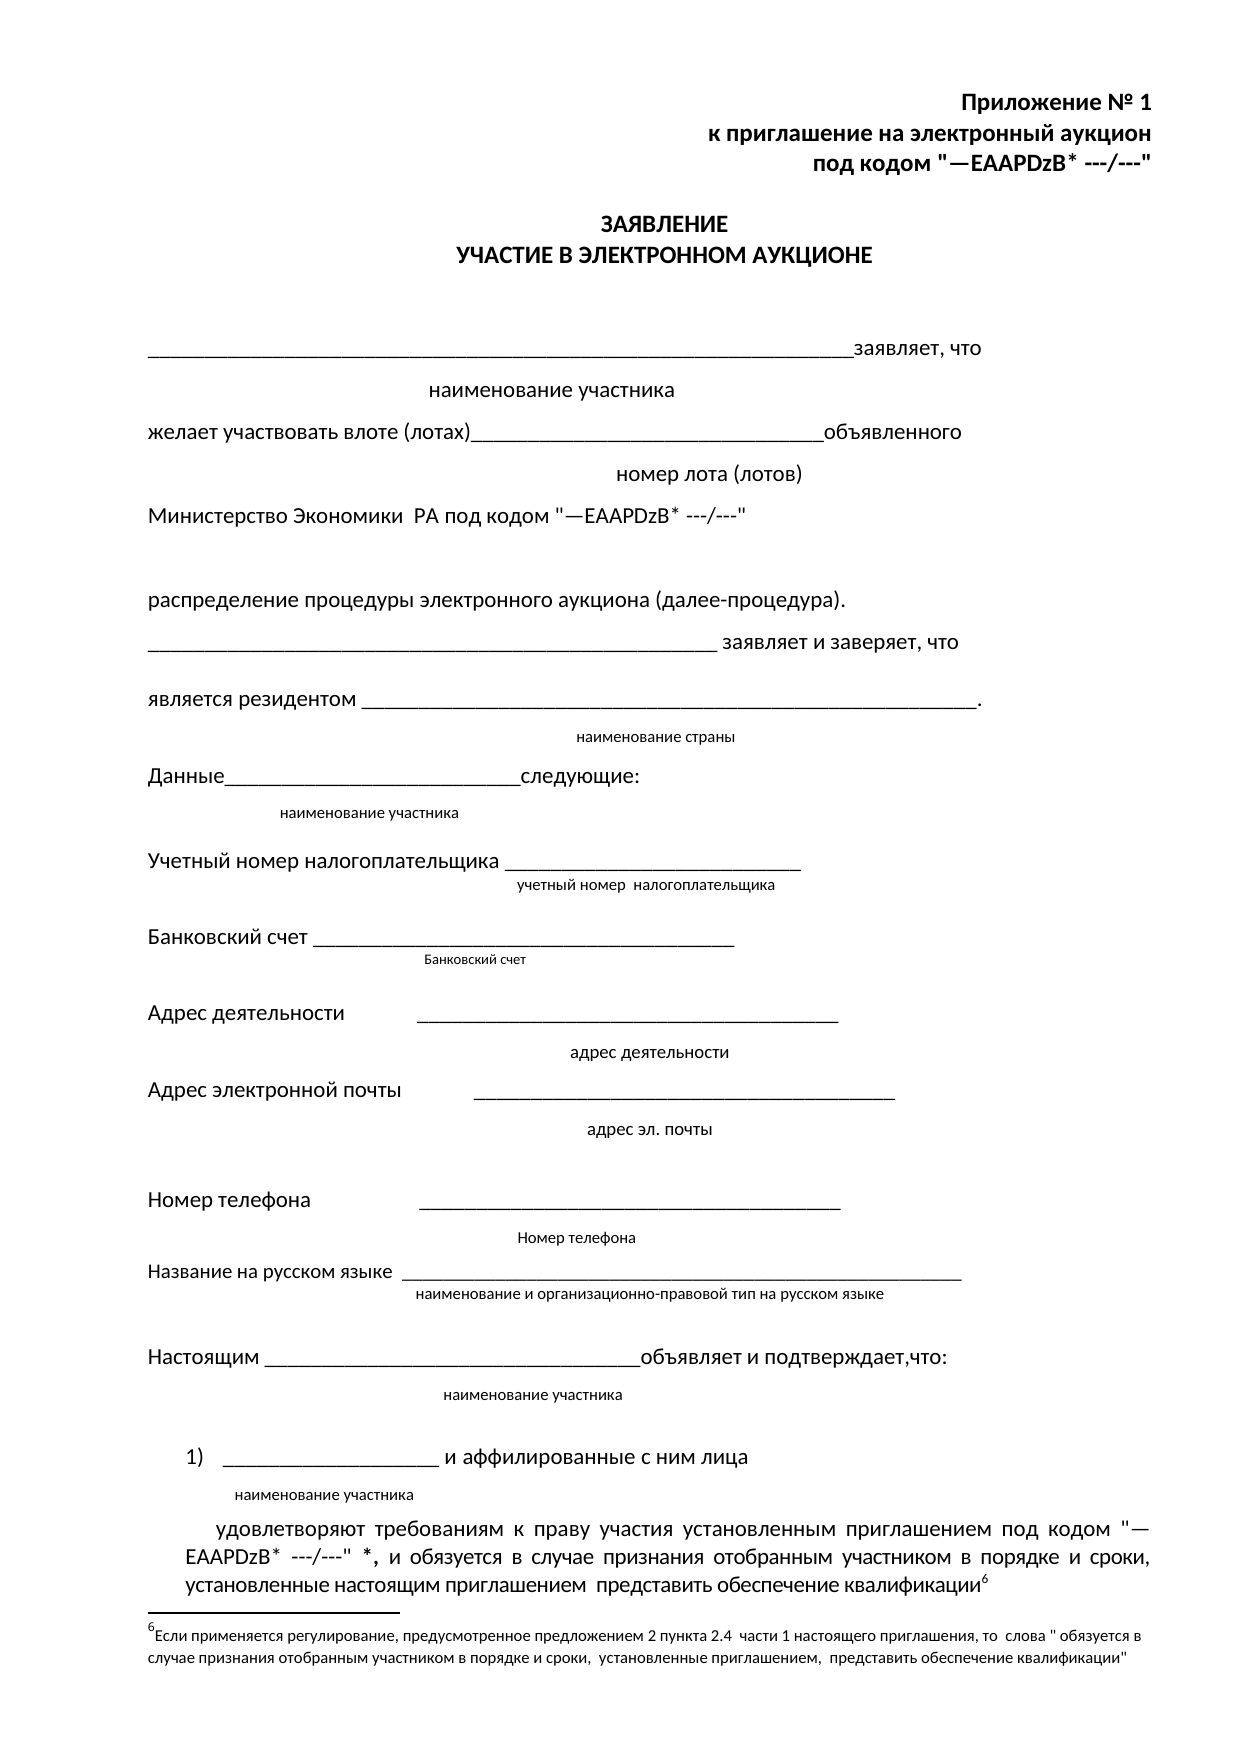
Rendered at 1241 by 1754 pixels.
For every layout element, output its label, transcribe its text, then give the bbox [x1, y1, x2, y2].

text номер лота (лотов) [606, 459, 1152, 487]
text является резидентом ______________________________________________________. [148, 684, 1152, 713]
text Номер телефона [517, 1227, 1152, 1248]
text наименование участника [148, 1484, 1152, 1504]
text Банковский счет _____________________________________ [148, 922, 1152, 950]
text Адрес деятельности _____________________________________ [148, 998, 1152, 1026]
text Номер телефона _____________________________________ [148, 1186, 1152, 1213]
text наименование страны [576, 727, 1152, 747]
text ______________________________________________________________заявляет, что [148, 333, 1152, 361]
text Данные__________________________следующие: [148, 761, 1152, 789]
text под кодом "—EAAPDzB* ---/---" [177, 147, 1152, 178]
text Адрес электронной почты _____________________________________ [148, 1075, 1152, 1103]
text адрес эл. почты [148, 1117, 1152, 1140]
text Учетный номер налогоплательщика __________________________ [148, 846, 1152, 874]
text желает участвовать влоте (лотах)_______________________________объявленного [148, 417, 1152, 445]
text наименование и организационно-правовой тип на русском языке [148, 1283, 1152, 1304]
text адрес деятельности [148, 1040, 1152, 1063]
text наименование участника [443, 1384, 1152, 1404]
text УЧАСТИЕ В ЭЛЕКТРОННОМ АУКЦИОНЕ [177, 239, 1152, 269]
text Настоящим _________________________________объявляет и подтверждает,что: [148, 1342, 1152, 1370]
text Министерство Экономики РА под кодом "—EAAPDzB* ---/---" [148, 501, 1152, 529]
text учетный номер налогоплательщика [148, 874, 1152, 894]
text Название на русском языке ______________________________________________________ [148, 1258, 1152, 1283]
text ЗАЯВЛЕНИЕ [177, 208, 1152, 239]
text удовлетворяют требованиям к праву участия установленным приглашением под кодом "—EAAPDzB* ---/---" *, и обязуется в случае признания отобранным участником в порядке и сроки, установленные настоящим приглашением представить обеспечение квалификации [185, 1514, 1152, 1598]
text к приглашение на электронный аукцион [177, 117, 1152, 147]
text Приложение № 1 [148, 86, 1152, 117]
text __________________________________________________ заявляет и заверяет, что [148, 627, 1152, 655]
text распределение процедуры электронного аукциона (далее-процедура). [148, 585, 1152, 613]
text наименование участника [428, 375, 1152, 403]
text Банковский счет [148, 950, 1152, 968]
text наименование участника [148, 803, 1152, 823]
list ___________________ и аффилированные с ним лица [185, 1442, 1152, 1470]
